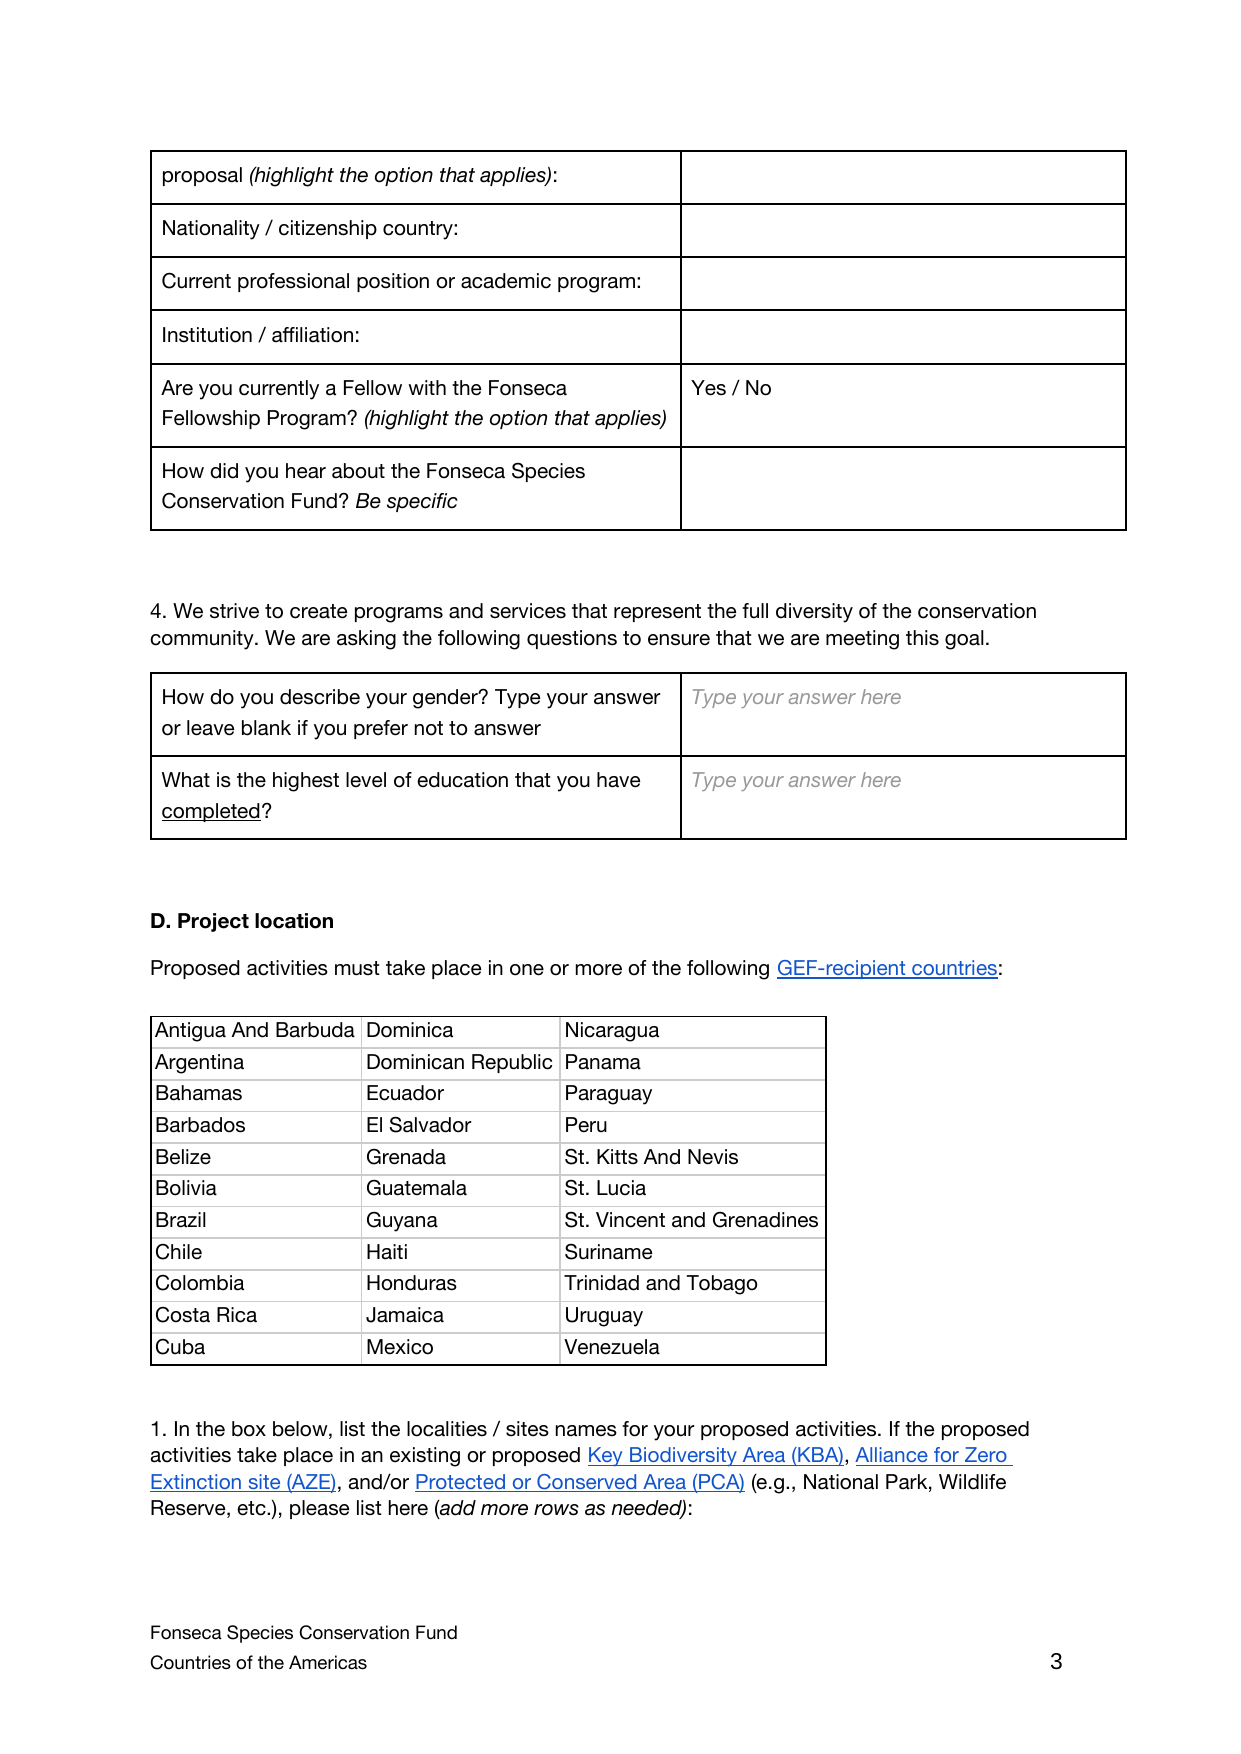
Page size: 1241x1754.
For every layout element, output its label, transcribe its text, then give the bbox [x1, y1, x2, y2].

table_cell St. Kitts And Nevis [561, 1144, 825, 1174]
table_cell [152, 152, 680, 203]
table_cell Guatemala [362, 1176, 559, 1206]
table_cell Paraguay [561, 1081, 825, 1111]
table_cell El Salvador [362, 1112, 559, 1142]
table_cell Type your answer here [682, 757, 1125, 838]
text 1. In the box below, list the localities / sites names for your proposed activities. If the proposed activities take place in an existing or proposed Key Biodiversity Area (KBA), Alliance for Zero Extinction site (AZE), and/or Protected or Conserved Area (PCA) (e.g., National Park, Wildlife Reserve, etc.), please list here (add more rows as needed): [150, 1416, 1090, 1521]
table_cell Current professional position or academic program: [152, 258, 680, 309]
table_cell Venezuela [561, 1334, 825, 1364]
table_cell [682, 152, 1125, 203]
table_cell St. Lucia [561, 1176, 825, 1206]
table_cell Institution / affiliation: [152, 311, 680, 362]
table_cell How did you hear about the Fonseca Species Conservation Fund? Be specific [152, 448, 680, 529]
table_header Type your answer here [682, 674, 1125, 755]
text 4. We strive to create programs and services that represent the full diversity of the conservation community. We are asking the following questions to ensure that we are meeting this goal. [150, 599, 1090, 651]
table_header Nicaragua [561, 1017, 825, 1047]
table_cell St. Vincent and Grenadines [561, 1207, 825, 1237]
table_cell Cuba [152, 1334, 361, 1364]
table_cell [682, 258, 1125, 309]
table_cell [682, 205, 1125, 256]
table_header Dominica [362, 1017, 559, 1047]
table_cell Argentina [152, 1049, 361, 1079]
table_header How do you describe your gender? Type your answer or leave blank if you prefer not to answer [152, 674, 680, 755]
table_cell Yes / No [682, 365, 1125, 446]
table_cell Haiti [362, 1239, 559, 1269]
table_cell Bahamas [152, 1081, 361, 1111]
table_cell Honduras [362, 1271, 559, 1301]
table_cell Costa Rica [152, 1302, 361, 1332]
table_header Antigua And Barbuda [152, 1017, 361, 1047]
table_cell What is the highest level of education that you have completed? [152, 757, 680, 838]
table_cell Panama [561, 1049, 825, 1079]
table_cell Nationality / citizenship country: [152, 205, 680, 256]
table_cell Suriname [561, 1239, 825, 1269]
table_cell Chile [152, 1239, 361, 1269]
table_cell Mexico [362, 1334, 559, 1364]
table_cell Belize [152, 1144, 361, 1174]
table_cell Dominican Republic [362, 1049, 559, 1079]
table_cell [682, 448, 1125, 529]
text Proposed activities must take place in one or more of the following GEF-recipient countries: [150, 955, 1090, 982]
table_cell Guyana [362, 1207, 559, 1237]
table_cell Jamaica [362, 1302, 559, 1332]
table_cell Are you currently a Fellow with the Fonseca Fellowship Program? (highlight the option that applies) [152, 365, 680, 446]
subtitle D. Project location [150, 908, 1090, 934]
table_cell Brazil [152, 1207, 361, 1237]
table_cell Bolivia [152, 1176, 361, 1206]
table_cell Barbados [152, 1112, 361, 1142]
table_cell Grenada [362, 1144, 559, 1174]
table_cell Uruguay [561, 1302, 825, 1332]
table_cell Ecuador [362, 1081, 559, 1111]
table_cell Trinidad and Tobago [561, 1271, 825, 1301]
table_cell Colombia [152, 1271, 361, 1301]
table_cell [682, 311, 1125, 362]
table_cell Peru [561, 1112, 825, 1142]
